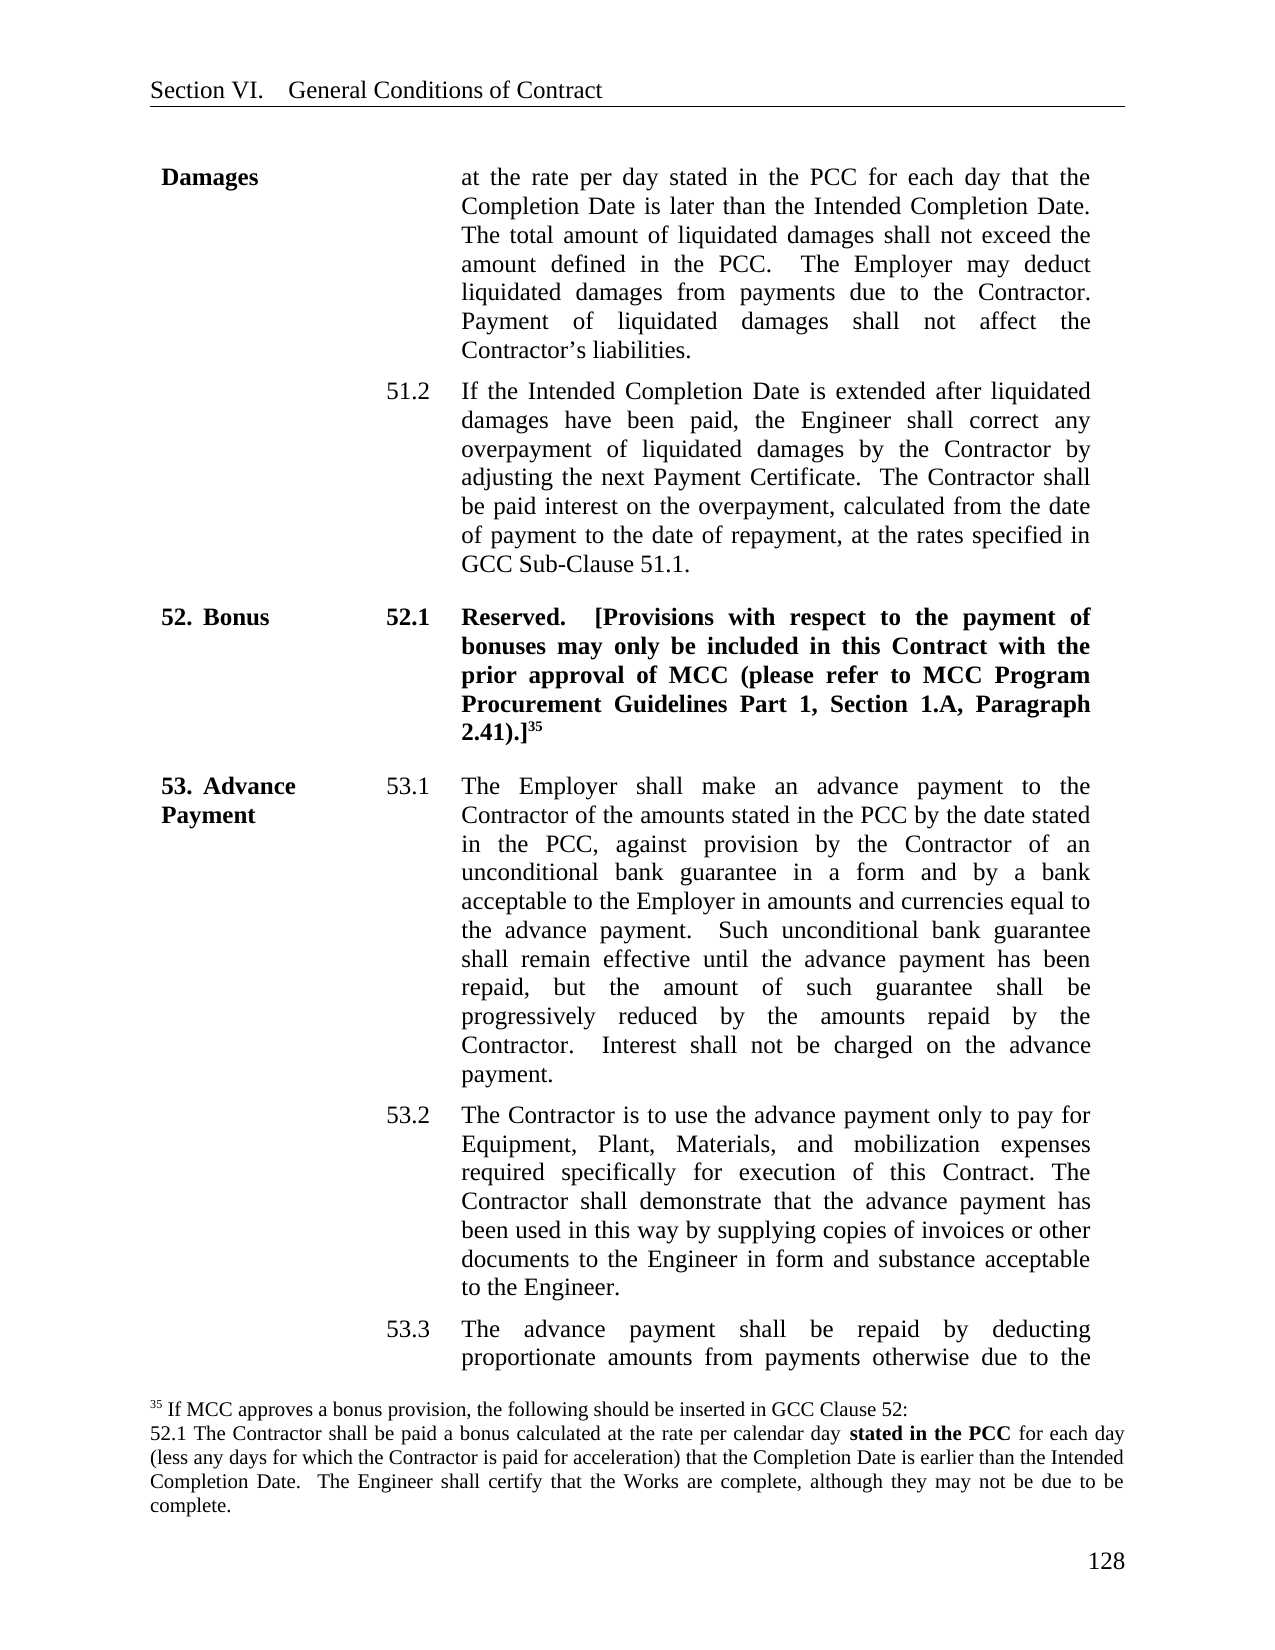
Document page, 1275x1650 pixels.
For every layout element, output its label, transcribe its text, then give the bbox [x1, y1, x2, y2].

table_cell Liquidated Damages [150, 150, 375, 590]
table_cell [375, 759, 1102, 1371]
table_cell Bonus [150, 590, 375, 759]
table_cell 52.1 Reserved. [Provisions with respect to the payment of bonuses may only be included in this Contract with the prior approval of MCC (please refer to MCC Program Procurement Guidelines Part 1, Section 1.A, Paragraph 2.41).] [375, 590, 1102, 759]
table_cell Advance Payment [150, 759, 375, 1371]
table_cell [375, 150, 1102, 590]
